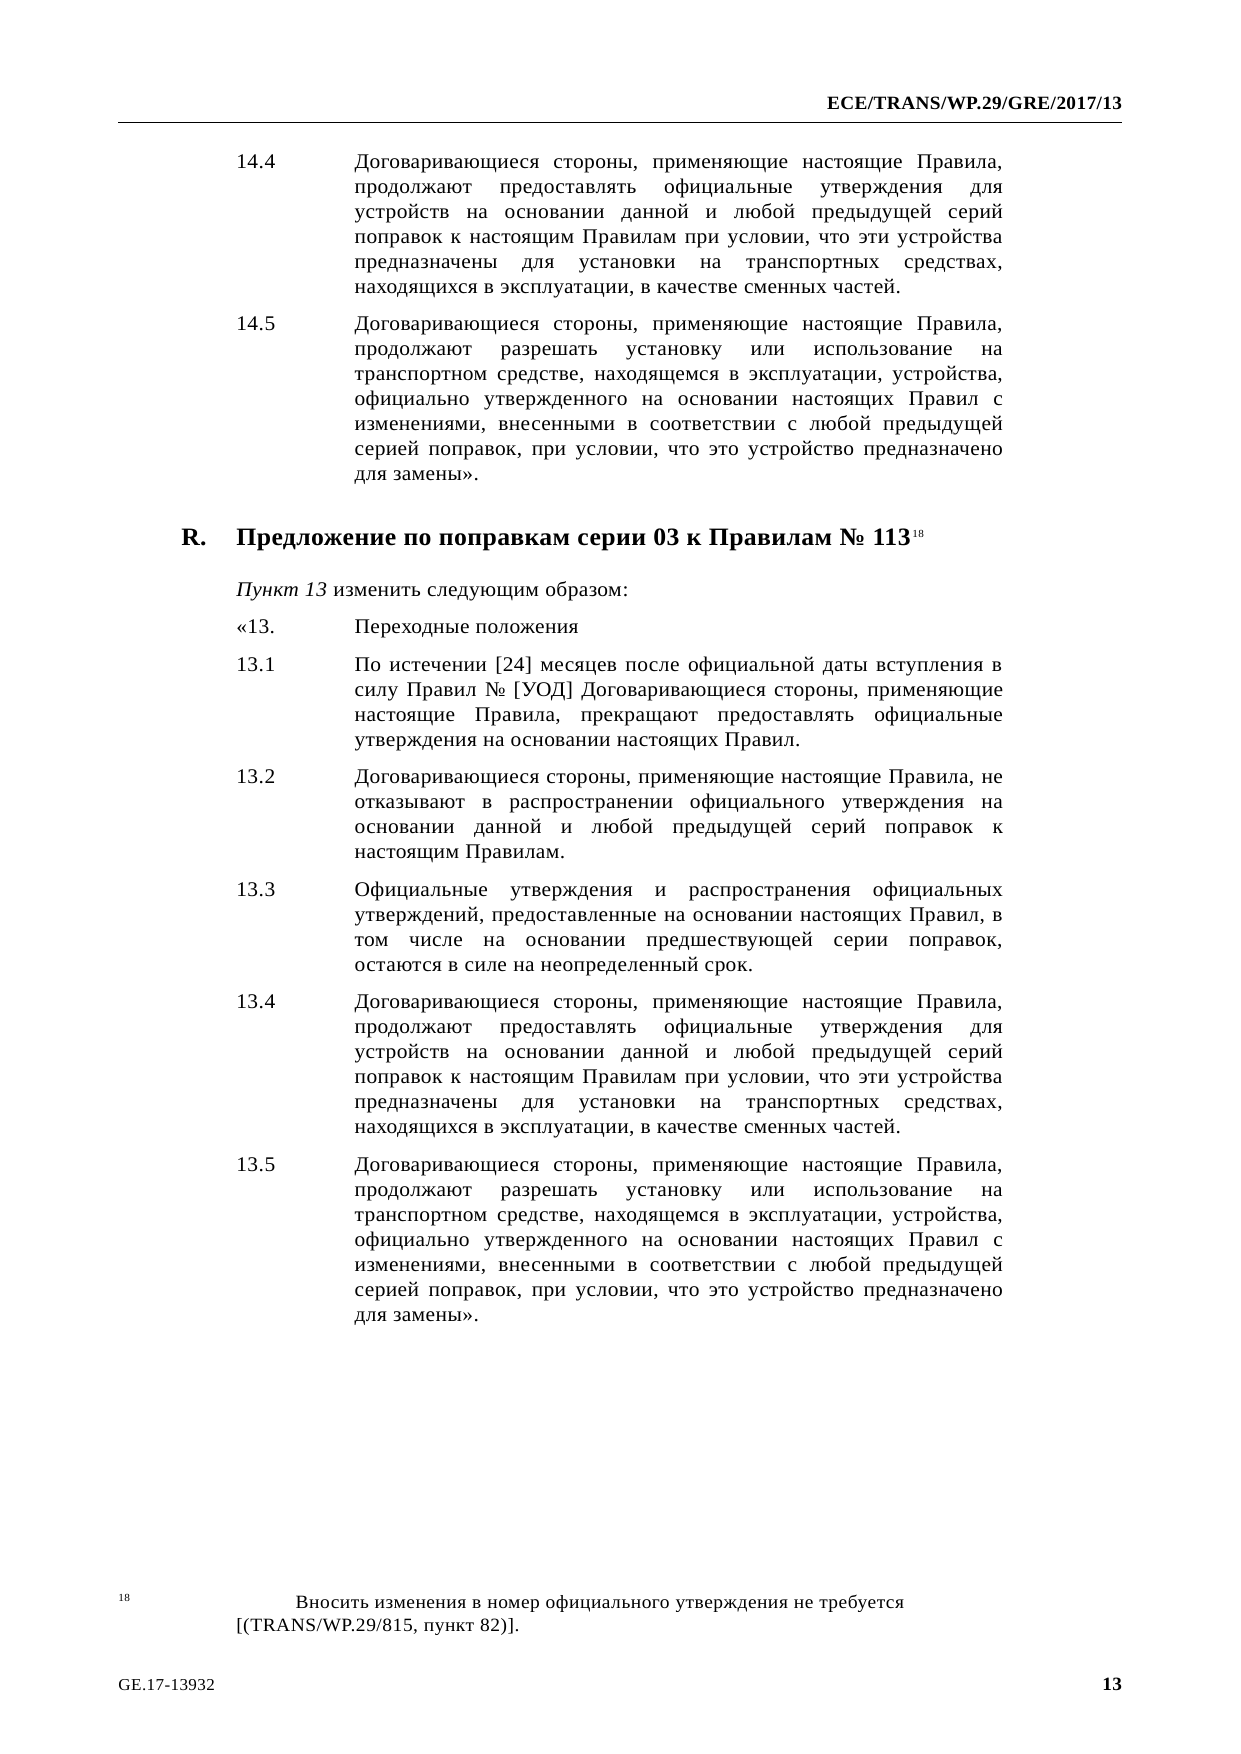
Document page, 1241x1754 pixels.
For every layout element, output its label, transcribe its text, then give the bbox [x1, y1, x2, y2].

text 13.5 Договаривающиеся стороны, применяющие настоящие Правила, продолжают разрешать установку или использование на транспортном средстве, находящемся в эксплуатации, устройства, официально утвержденного на основании настоящих Правил с изменениями, внесенными в соответствии с любой предыдущей серией поправок, при условии, что это устройство предназначено для замены». [236, 1151, 1004, 1326]
text Пункт 13 изменить следующим образом: [236, 576, 1004, 601]
text 14.5 Договаривающиеся стороны, применяющие настоящие Правила, продолжают разрешать установку или использование на транспортном средстве, находящемся в эксплуатации, устройства, официально утвержденного на основании настоящих Правил с изменениями, внесенными в соответствии с любой предыдущей серией поправок, при условии, что это устройство предназначено для замены». [236, 310, 1004, 485]
text 13.1 По истечении [24] месяцев после официальной даты вступления в силу Правил № [УОД] Договаривающиеся стороны, применяющие настоящие Правила, прекращают предоставлять официальные утверждения на основании настоящих Правил. [236, 651, 1004, 751]
text R. Предложение по поправкам серии 03 к Правилам № 113 [118, 523, 1004, 551]
text 13.4 Договаривающиеся стороны, применяющие настоящие Правила, продолжают предоставлять официальные утверждения для устройств на основании данной и любой предыдущей серий поправок к настоящим Правилам при условии, что эти устройства предназначены для установки на транспортных средствах, находящихся в эксплуатации, в качестве сменных частей. [236, 988, 1004, 1138]
text 13.2 Договаривающиеся стороны, применяющие настоящие Правила, не отказывают в распространении официального утверждения на основании данной и любой предыдущей серий поправок к настоящим Правилам. [236, 763, 1004, 863]
text 13.3 Официальные утверждения и распространения официальных утверждений, предоставленные на основании настоящих Правил, в том числе на основании предшествующей серии поправок, остаются в силе на неопределенный срок. [236, 876, 1004, 976]
text «13. Переходные положения [236, 613, 1004, 638]
text 14.4 Договаривающиеся стороны, применяющие настоящие Правила, продолжают предоставлять официальные утверждения для устройств на основании данной и любой предыдущей серий поправок к настоящим Правилам при условии, что эти устройства предназначены для установки на транспортных средствах, находящихся в эксплуатации, в качестве сменных частей. [236, 148, 1004, 298]
